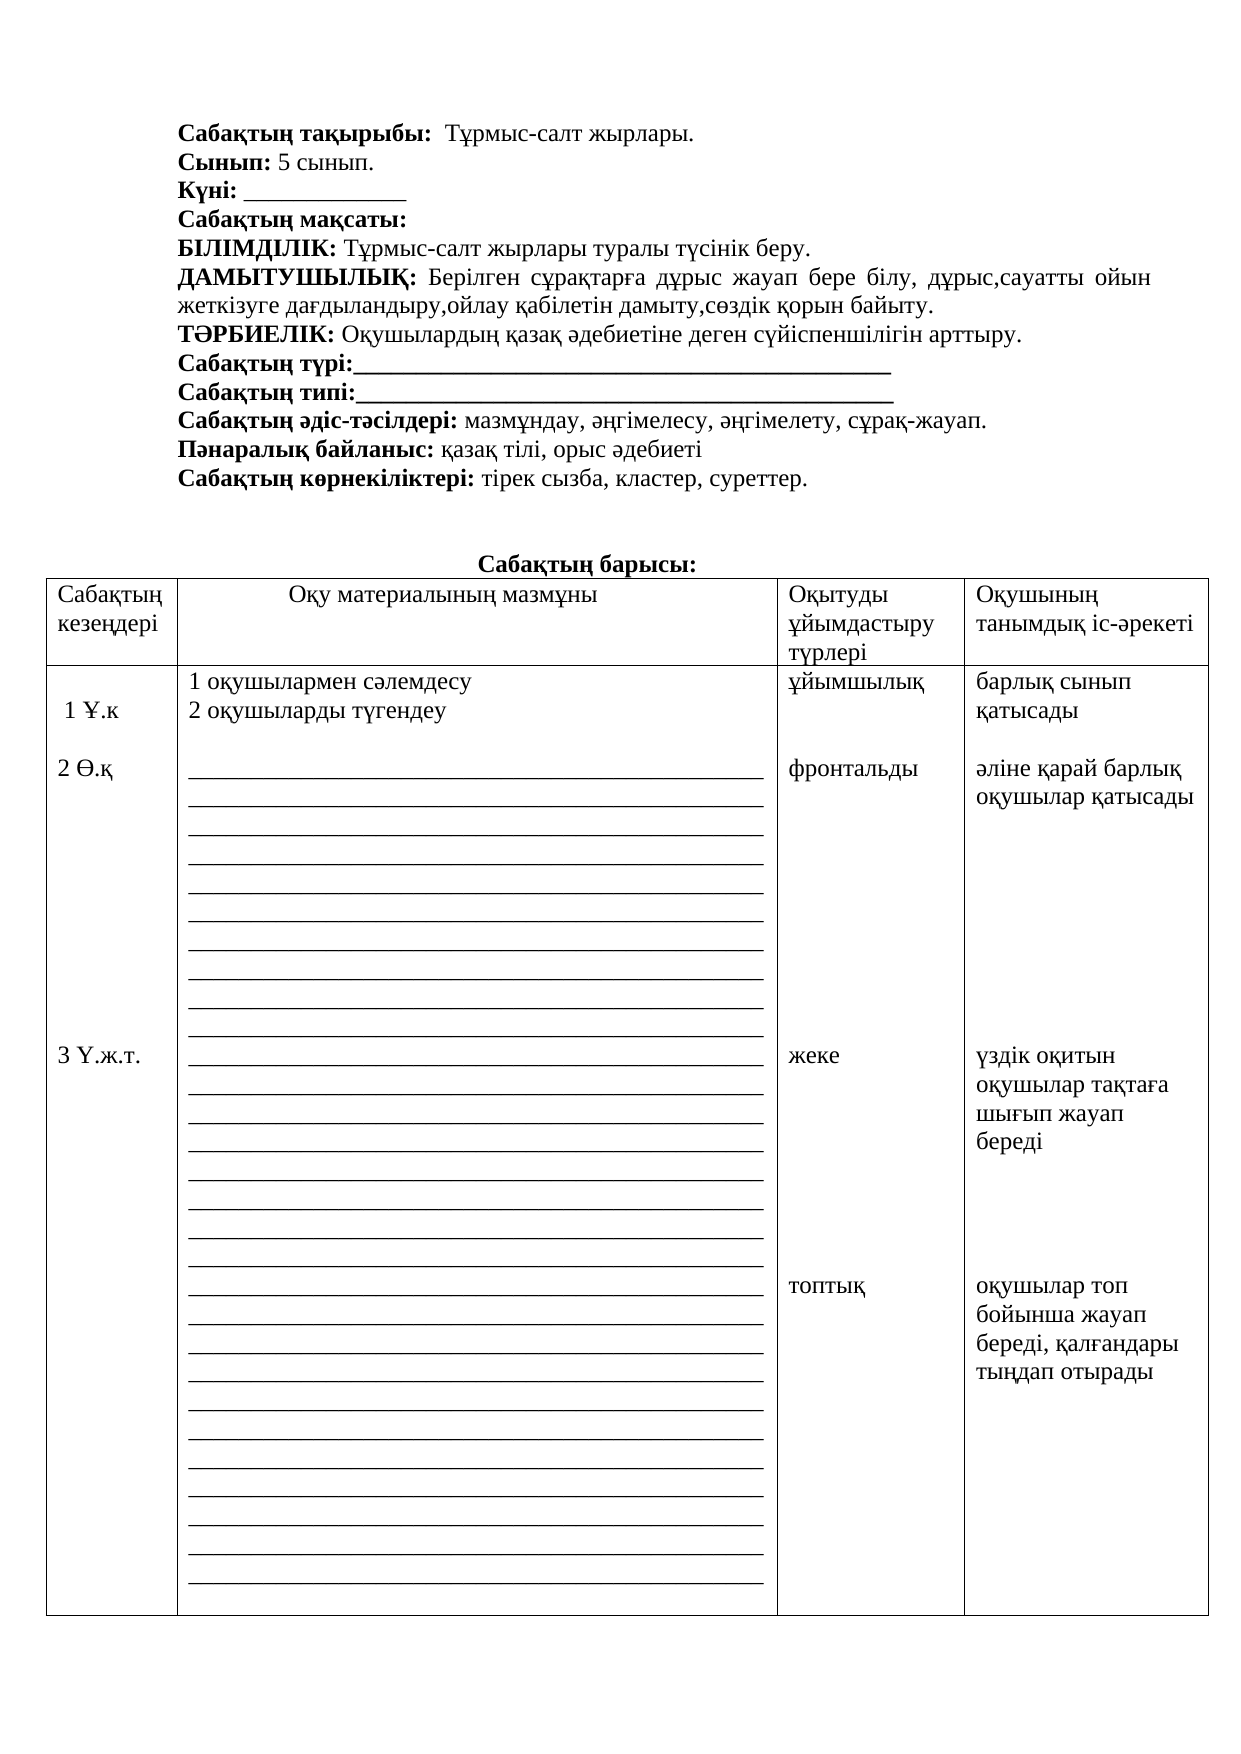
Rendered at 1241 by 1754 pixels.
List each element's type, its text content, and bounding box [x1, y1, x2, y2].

text Сабақтың әдіс-тәсілдері: мазмұндау, әңгімелесу, әңгімелету, сұрақ-жауап. [177, 406, 1152, 434]
table_header Оқытуды ұйымдастыру түрлері [778, 579, 964, 665]
text Сабақтың тақырыбы: Тұрмыс-салт жырлары. [177, 118, 1152, 147]
text Күні: _____________ [177, 176, 1152, 204]
table_cell ұйымшылық фронтальды жеке топтық [778, 666, 964, 1615]
text Пәнаралық байланыс: қазақ тілі, орыс әдебиеті [177, 434, 1152, 463]
table_cell барлық сынып қатысады әліне қарай барлық оқушылар қатысады үздік оқитын оқушылар тақтаға шығып жауап береді оқушылар топ бойынша жауап береді, қалғандары тыңдап отырады [965, 666, 1208, 1615]
text Сабақтың типі:___________________________________________ [177, 377, 1152, 406]
text БІЛІМДІЛІК: Тұрмыс-салт жырлары туралы түсінік беру. [177, 233, 1152, 262]
text Сабақтың түрі:___________________________________________ [177, 348, 1152, 377]
text Сынып: 5 сынып. [177, 147, 1152, 176]
table_header Оқушының танымдық іс-әрекеті [965, 579, 1208, 665]
table_header Оқу материалының мазмұны [178, 579, 777, 665]
text Сабақтың көрнекіліктері: тірек сызба, кластер, суреттер. [177, 463, 1152, 492]
text ДАМЫТУШЫЛЫҚ: Берілген сұрақтарға дұрыс жауап бере білу, дұрыс,сауатты ойын жеткізуге дағдыландыру,ойлау қабілетін дамыту,сөздік қорын байыту. [177, 262, 1152, 319]
table_cell 1 Ұ.к 2 Ө.қ 3 Ү.ж.т. [47, 666, 177, 1615]
text ТӘРБИЕЛІК: Оқушылардың қазақ әдебиетіне деген сүйіспеншілігін арттыру. [177, 319, 1152, 348]
table_cell 1 оқушылармен сәлемдесу 2 оқушыларды түгендеу ______________________________________________________________________________________________________________________________________________________________________________________________________________________________________________________________________________________________________________________________________________________________________________________________________________________________________________________________________________________________________________________________________________________________________________________________________________________________________________________________________________________________________________________________________________________________________________________________________________________________________________________________________________________________________________________________________________________________________________________________________________________________________________________________________________________________________________________________________________________________________________________________________________________________________________________________________________________________________________________________________________________________________________________ [178, 666, 777, 1615]
text Сабақтың мақсаты: [177, 204, 1152, 233]
text Сабақтың барысы: [177, 549, 1152, 578]
table_header Сабақтың кезеңдері [47, 579, 177, 665]
